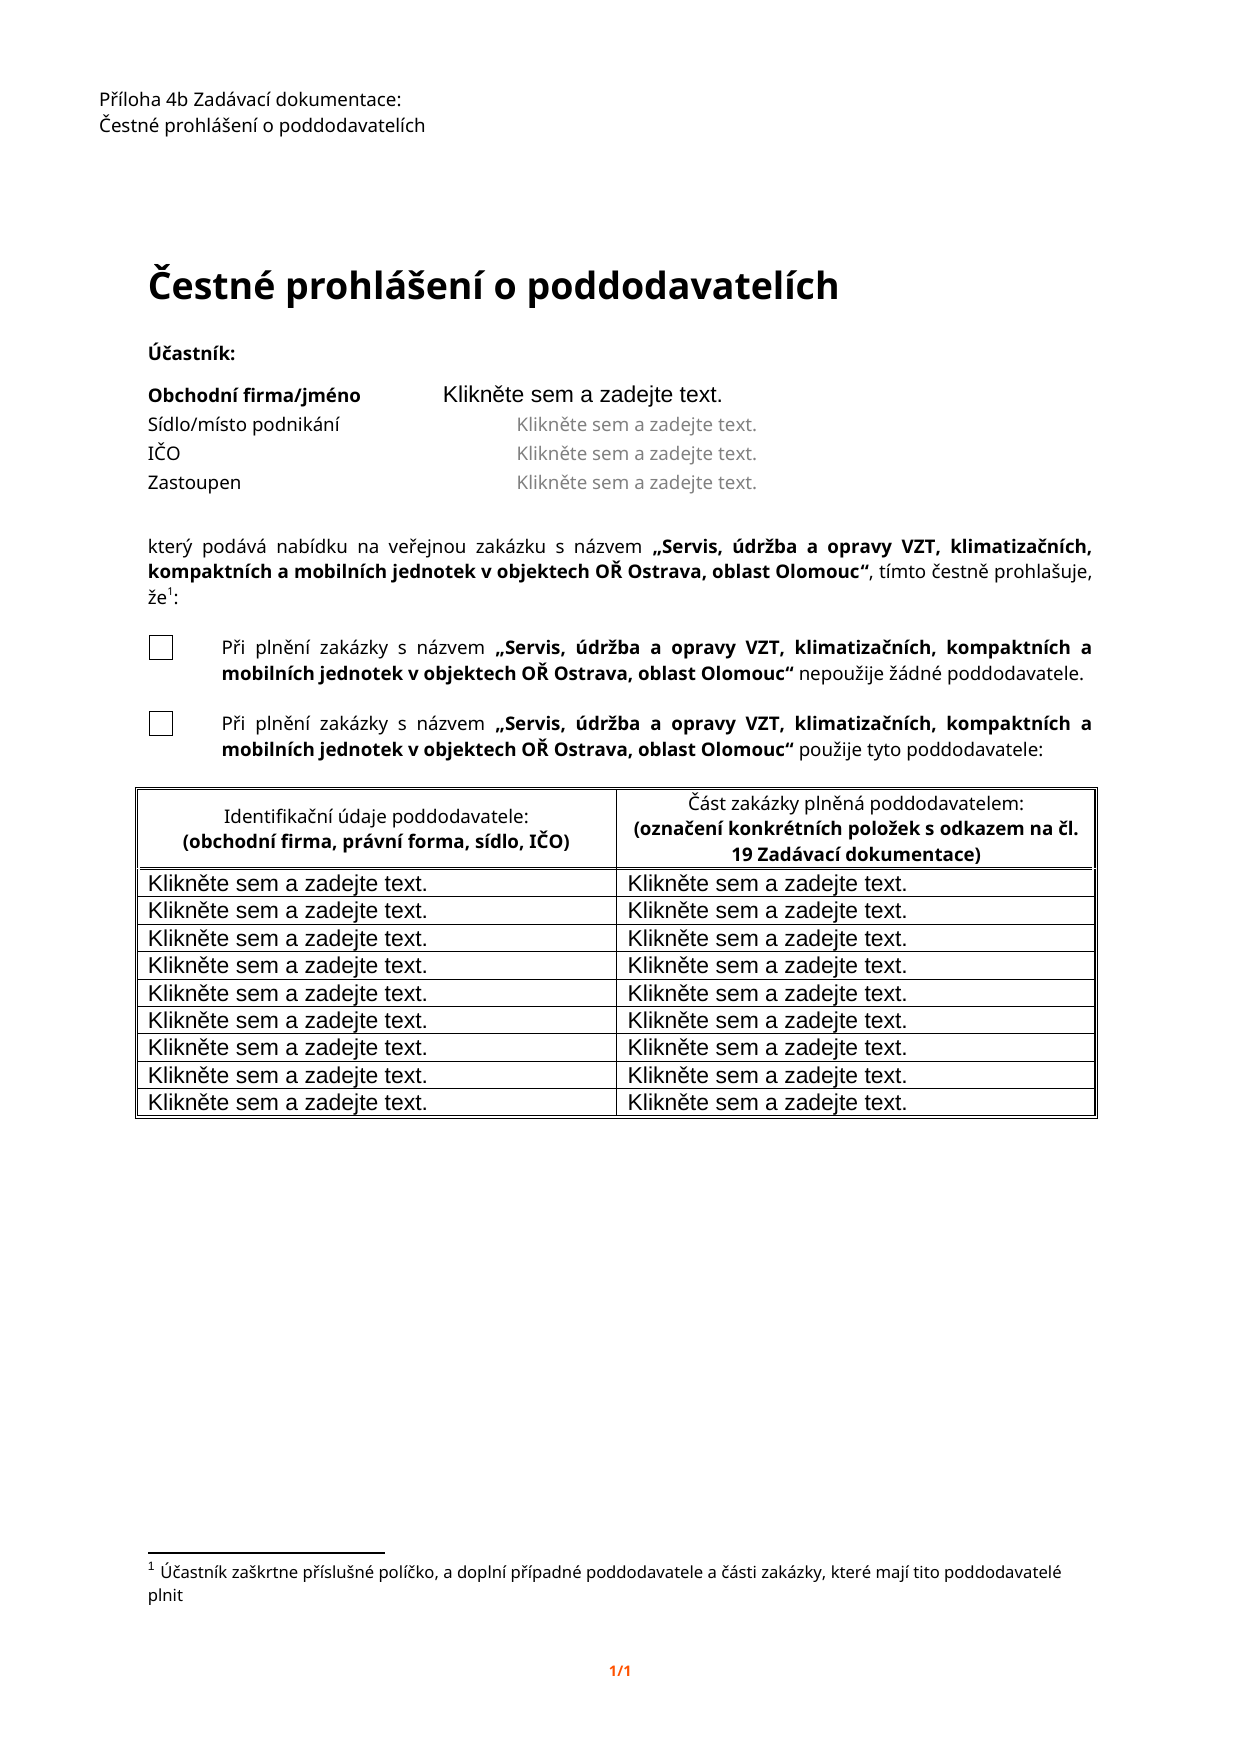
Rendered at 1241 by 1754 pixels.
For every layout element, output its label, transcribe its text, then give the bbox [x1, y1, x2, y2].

text Zastoupen [148, 466, 1093, 495]
text Sídlo/místo podnikání [148, 408, 1093, 437]
text IČO [148, 437, 1093, 466]
text Účastník: [148, 336, 1093, 367]
table_header Část zakázky plněná poddodavatelem: (označení konkrétních položek s odkazem na čl. 19 Zadávací dokumentace) [617, 790, 1094, 867]
text Při plnění zakázky s názvem „Servis, údržba a opravy VZT, klimatizačních, kompaktních a mobilních jednotek v objektech OŘ Ostrava, oblast Olomouc“ nepoužije žádné poddodavatele. [148, 634, 1093, 686]
text který podává nabídku na veřejnou zakázku s názvem „Servis, údržba a opravy VZT, klimatizačních, kompaktních a mobilních jednotek v objektech OŘ Ostrava, oblast Olomouc“, tímto čestně prohlašuje, že: [148, 533, 1093, 609]
text Obchodní firma/jméno [148, 379, 1093, 408]
table_header Identifikační údaje poddodavatele: (obchodní firma, právní forma, sídlo, IČO) [138, 790, 616, 867]
title Čestné prohlášení o poddodavatelích [148, 259, 1093, 311]
text Při plnění zakázky s názvem „Servis, údržba a opravy VZT, klimatizačních, kompaktních a mobilních jednotek v objektech OŘ Ostrava, oblast Olomouc“ použije tyto poddodavatele: [148, 711, 1093, 762]
